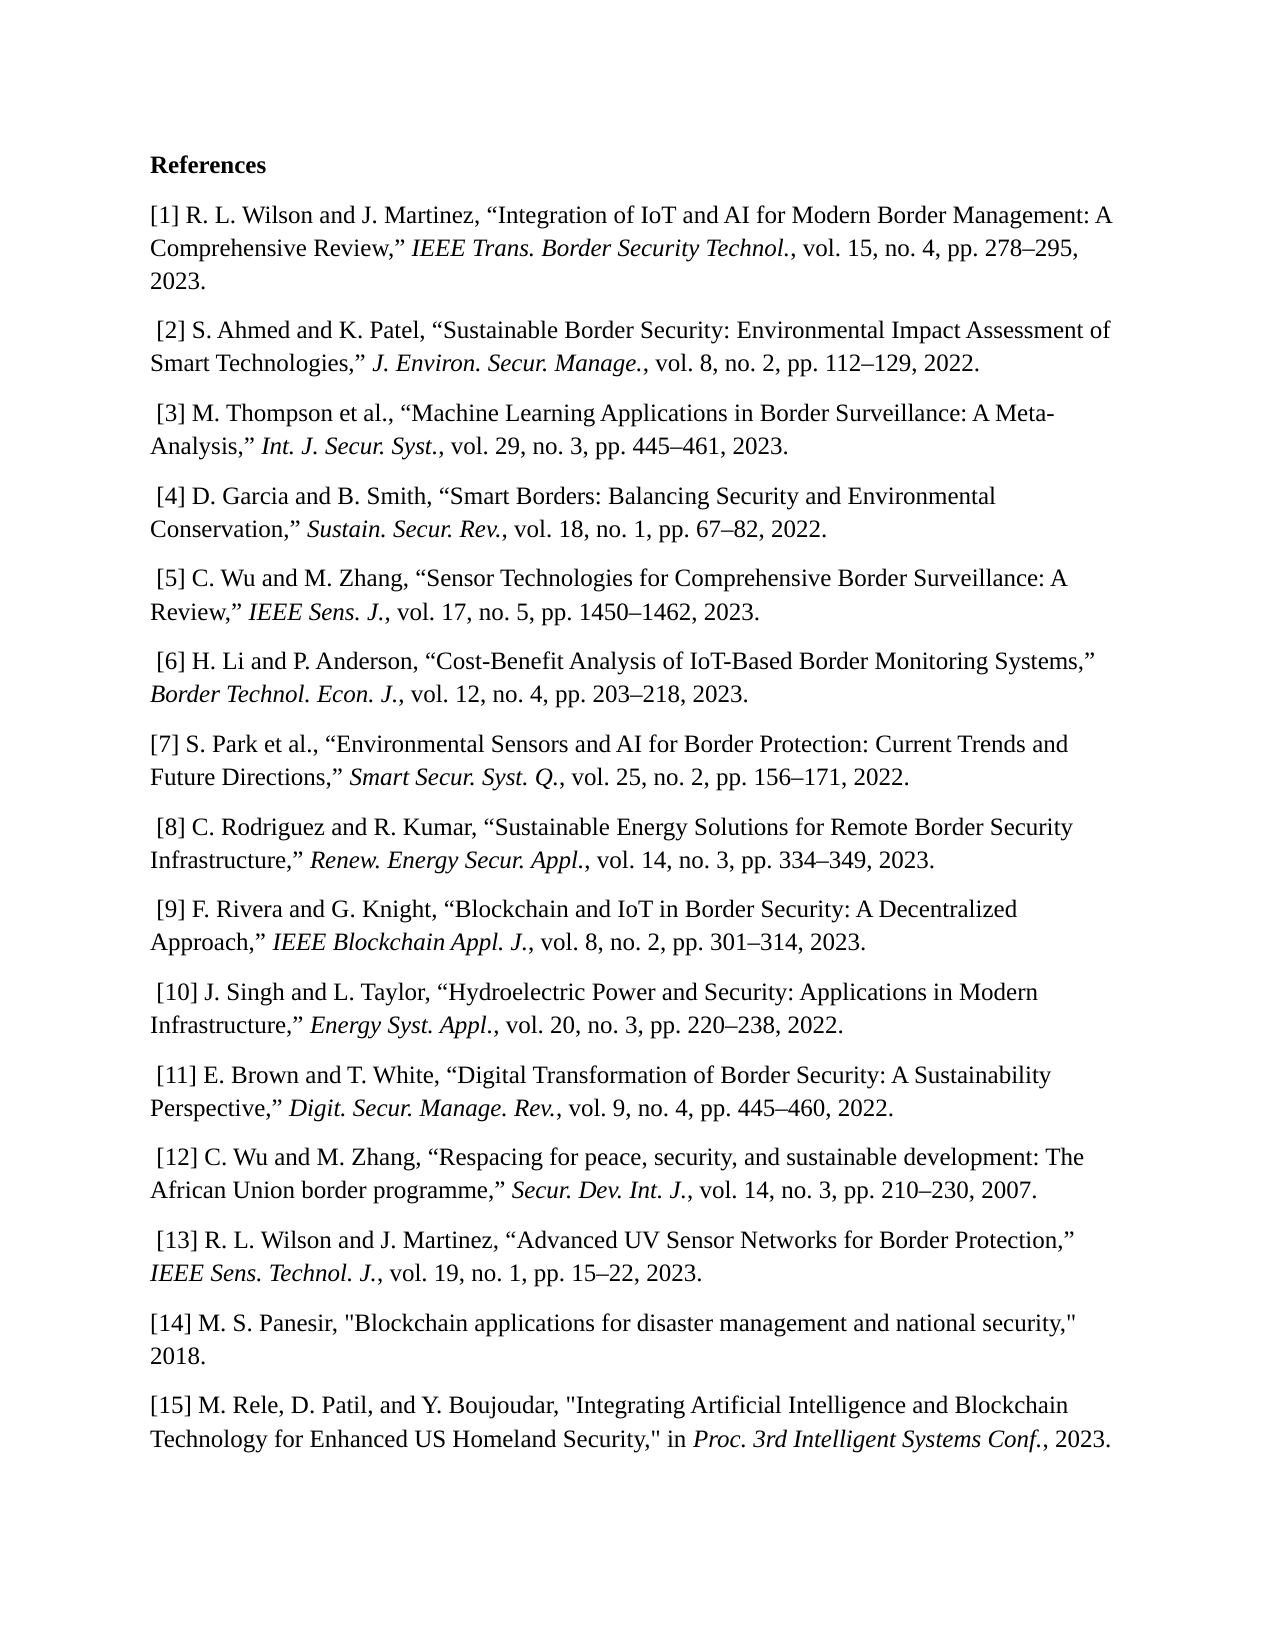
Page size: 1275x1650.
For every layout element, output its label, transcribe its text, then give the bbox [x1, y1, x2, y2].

text [14] M. S. Panesir, "Blockchain applications for disaster management and national security," 2018. [150, 1308, 1125, 1370]
text [15] M. Rele, D. Patil, and Y. Boujoudar, "Integrating Artificial Intelligence and Blockchain Technology for Enhanced US Homeland Security," in Proc. 3rd Intelligent Systems Conf., 2023. [150, 1391, 1125, 1452]
text [10] J. Singh and L. Taylor, “Hydroelectric Power and Security: Applications in Modern Infrastructure,” Energy Syst. Appl., vol. 20, no. 3, pp. 220–238, 2022. [150, 977, 1125, 1039]
text [12] C. Wu and M. Zhang, “Respacing for peace, security, and sustainable development: The African Union border programme,” Secur. Dev. Int. J., vol. 14, no. 3, pp. 210–230, 2007. [150, 1142, 1125, 1204]
text [8] C. Rodriguez and R. Kumar, “Sustainable Energy Solutions for Remote Border Security Infrastructure,” Renew. Energy Secur. Appl., vol. 14, no. 3, pp. 334–349, 2023. [150, 812, 1125, 873]
text [9] F. Rivera and G. Knight, “Blockchain and IoT in Border Security: A Decentralized Approach,” IEEE Blockchain Appl. J., vol. 8, no. 2, pp. 301–314, 2023. [150, 894, 1125, 956]
text [1] R. L. Wilson and J. Martinez, “Integration of IoT and AI for Modern Border Management: A Comprehensive Review,” IEEE Trans. Border Security Technol., vol. 15, no. 4, pp. 278–295, 2023. [150, 200, 1125, 294]
text [7] S. Park et al., “Environmental Sensors and AI for Border Protection: Current Trends and Future Directions,” Smart Secur. Syst. Q., vol. 25, no. 2, pp. 156–171, 2022. [150, 729, 1125, 791]
text References [150, 150, 1125, 179]
text [6] H. Li and P. Anderson, “Cost-Benefit Analysis of IoT-Based Border Monitoring Systems,” Border Technol. Econ. J., vol. 12, no. 4, pp. 203–218, 2023. [150, 646, 1125, 708]
text [13] R. L. Wilson and J. Martinez, “Advanced UV Sensor Networks for Border Protection,” IEEE Sens. Technol. J., vol. 19, no. 1, pp. 15–22, 2023. [150, 1225, 1125, 1287]
text [11] E. Brown and T. White, “Digital Transformation of Border Security: A Sustainability Perspective,” Digit. Secur. Manage. Rev., vol. 9, no. 4, pp. 445–460, 2022. [150, 1060, 1125, 1122]
text [2] S. Ahmed and K. Patel, “Sustainable Border Security: Environmental Impact Assessment of Smart Technologies,” J. Environ. Secur. Manage., vol. 8, no. 2, pp. 112–129, 2022. [150, 315, 1125, 377]
text [4] D. Garcia and B. Smith, “Smart Borders: Balancing Security and Environmental Conservation,” Sustain. Secur. Rev., vol. 18, no. 1, pp. 67–82, 2022. [150, 481, 1125, 543]
text [3] M. Thompson et al., “Machine Learning Applications in Border Surveillance: A Meta-Analysis,” Int. J. Secur. Syst., vol. 29, no. 3, pp. 445–461, 2023. [150, 398, 1125, 460]
text [5] C. Wu and M. Zhang, “Sensor Technologies for Comprehensive Border Surveillance: A Review,” IEEE Sens. J., vol. 17, no. 5, pp. 1450–1462, 2023. [150, 563, 1125, 625]
